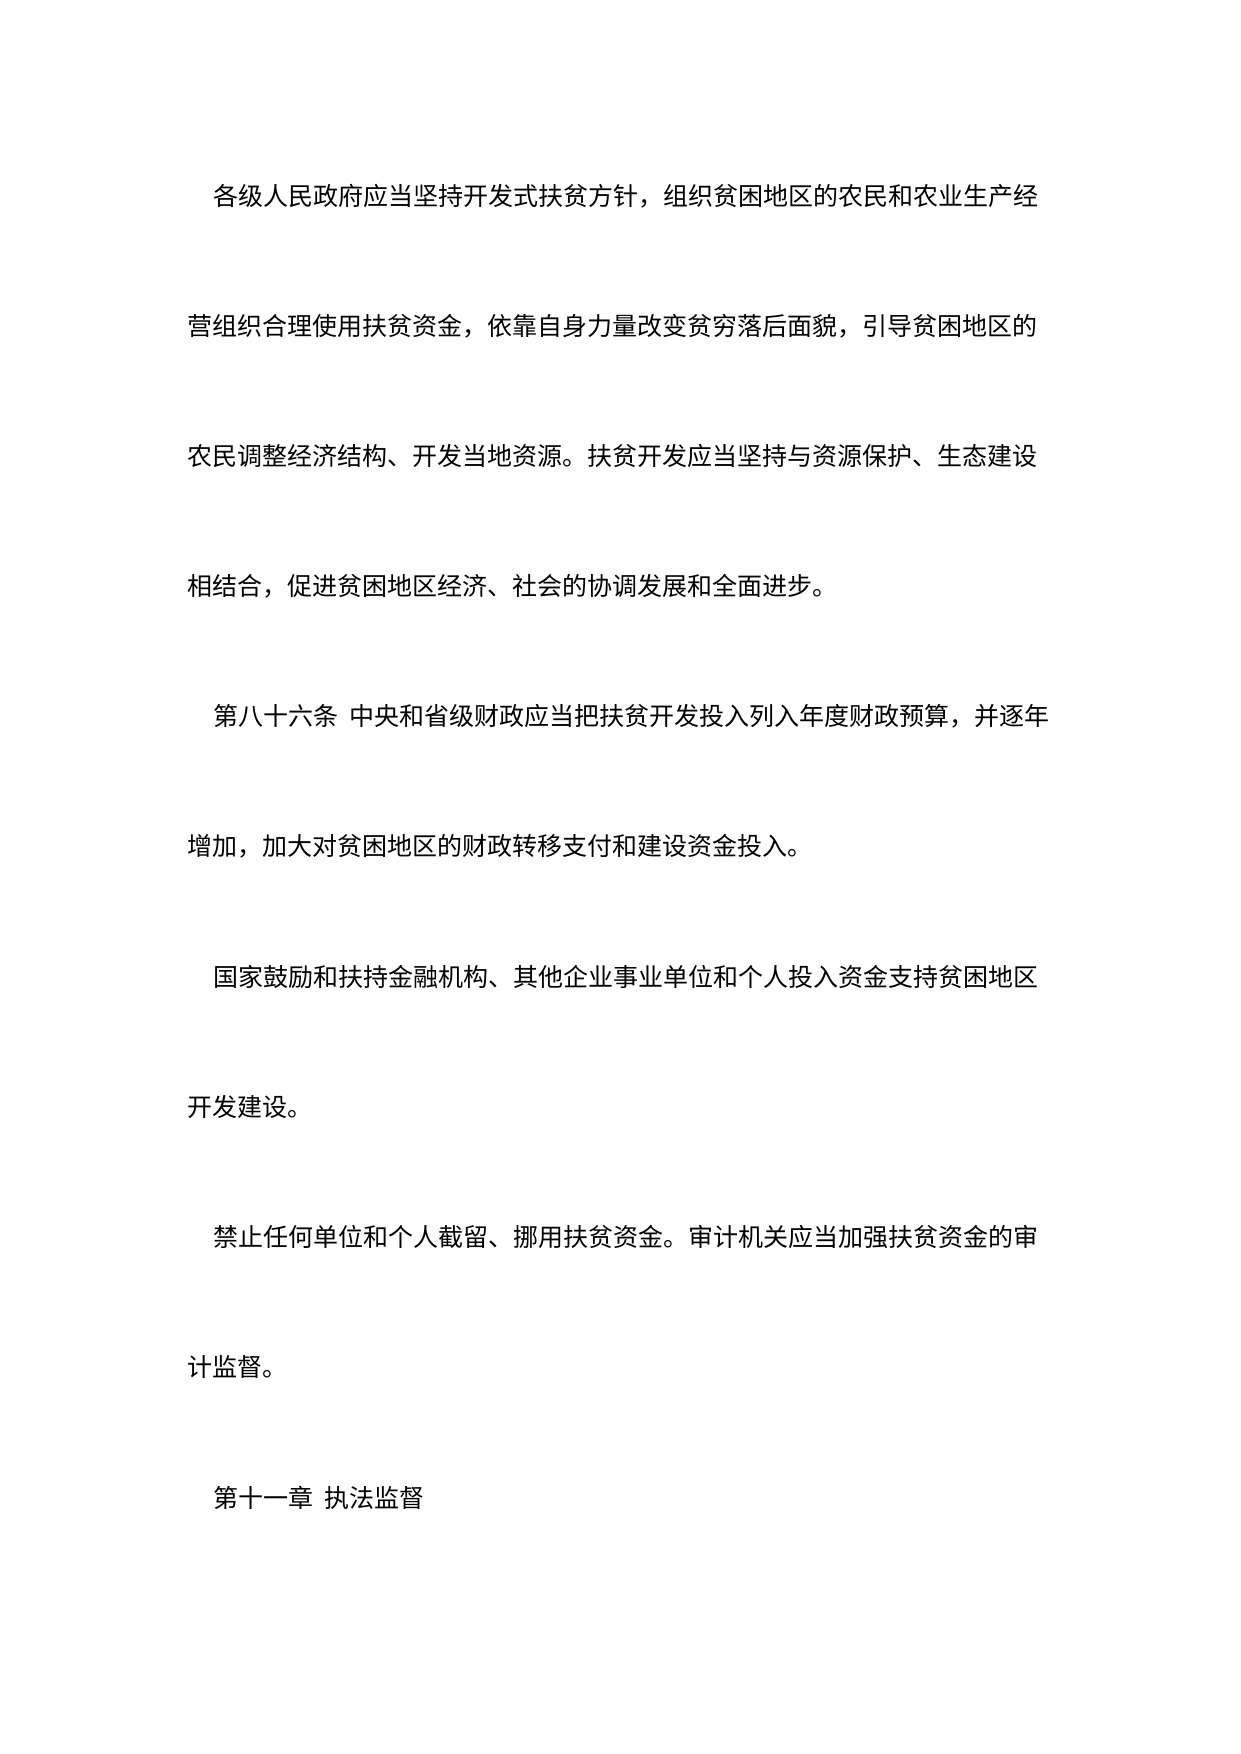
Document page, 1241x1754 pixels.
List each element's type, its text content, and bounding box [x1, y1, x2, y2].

text 第十一章 执法监督 [187, 1464, 1053, 1529]
text 国家鼓励和扶持金融机构、其他企业事业单位和个人投入资金支持贫困地区开发建设。 [187, 943, 1053, 1138]
text 第八十六条 中央和省级财政应当把扶贫开发投入列入年度财政预算，并逐年增加，加大对贫困地区的财政转移支付和建设资金投入。 [187, 682, 1053, 877]
text 各级人民政府应当坚持开发式扶贫方针，组织贫困地区的农民和农业生产经营组织合理使用扶贫资金，依靠自身力量改变贫穷落后面貌，引导贫困地区的农民调整经济结构、开发当地资源。扶贫开发应当坚持与资源保护、生态建设相结合，促进贫困地区经济、社会的协调发展和全面进步。 [187, 162, 1053, 617]
text 禁止任何单位和个人截留、挪用扶贫资金。审计机关应当加强扶贫资金的审计监督。 [187, 1203, 1053, 1398]
